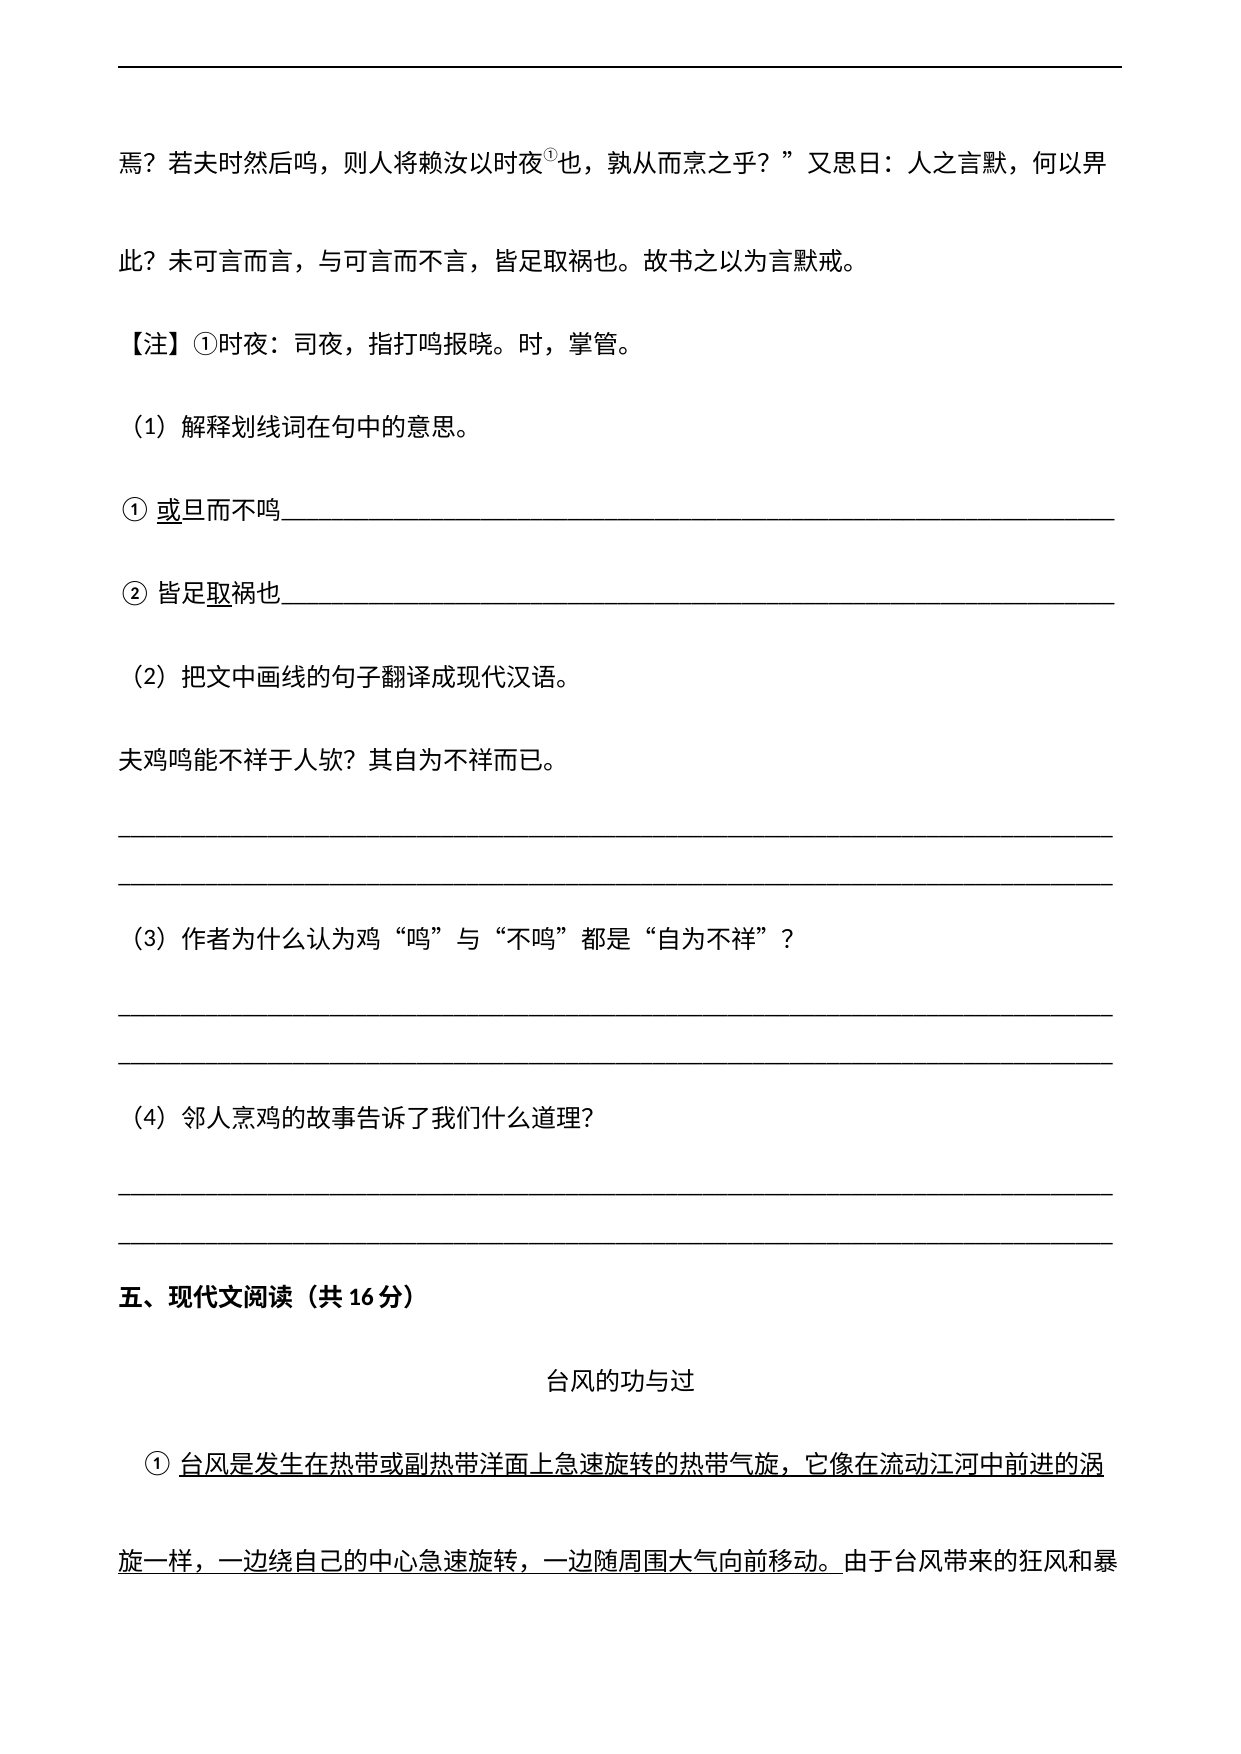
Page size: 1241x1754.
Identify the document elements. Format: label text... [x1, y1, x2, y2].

text （4）邻人烹鸡的故事告诉了我们什么道理？ [118, 1084, 1122, 1149]
text 五、现代文阅读（共16分） [118, 1263, 1122, 1328]
text （2）把文中画线的句子翻译成现代汉语。 [118, 643, 1122, 708]
text 夫鸡鸣能不祥于人欤？其自为不祥而已。 [118, 726, 1122, 791]
text （3）作者为什么认为鸡“鸣”与“不鸣”都是“自为不祥”？ [118, 905, 1122, 970]
text 台风的功与过 [118, 1347, 1122, 1412]
text 【注】①时夜：司夜，指打鸣报晓。时，掌管。 [118, 310, 1122, 375]
text ②皆足取祸也___________________________________________________________________ [118, 559, 1122, 624]
text ________________________________________________________________________________________________________________________________________________________________ [118, 809, 1122, 890]
text ①或旦而不鸣___________________________________________________________________ [118, 476, 1122, 541]
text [118, 129, 1122, 292]
text ________________________________________________________________________________ [118, 988, 1122, 1021]
text ________________________________________________________________________________ [118, 1036, 1122, 1069]
text ________________________________________________________________________________________________________________________________________________________________ [118, 1167, 1122, 1248]
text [118, 1430, 1122, 1592]
text （1）解释划线词在句中的意思。 [118, 393, 1122, 458]
